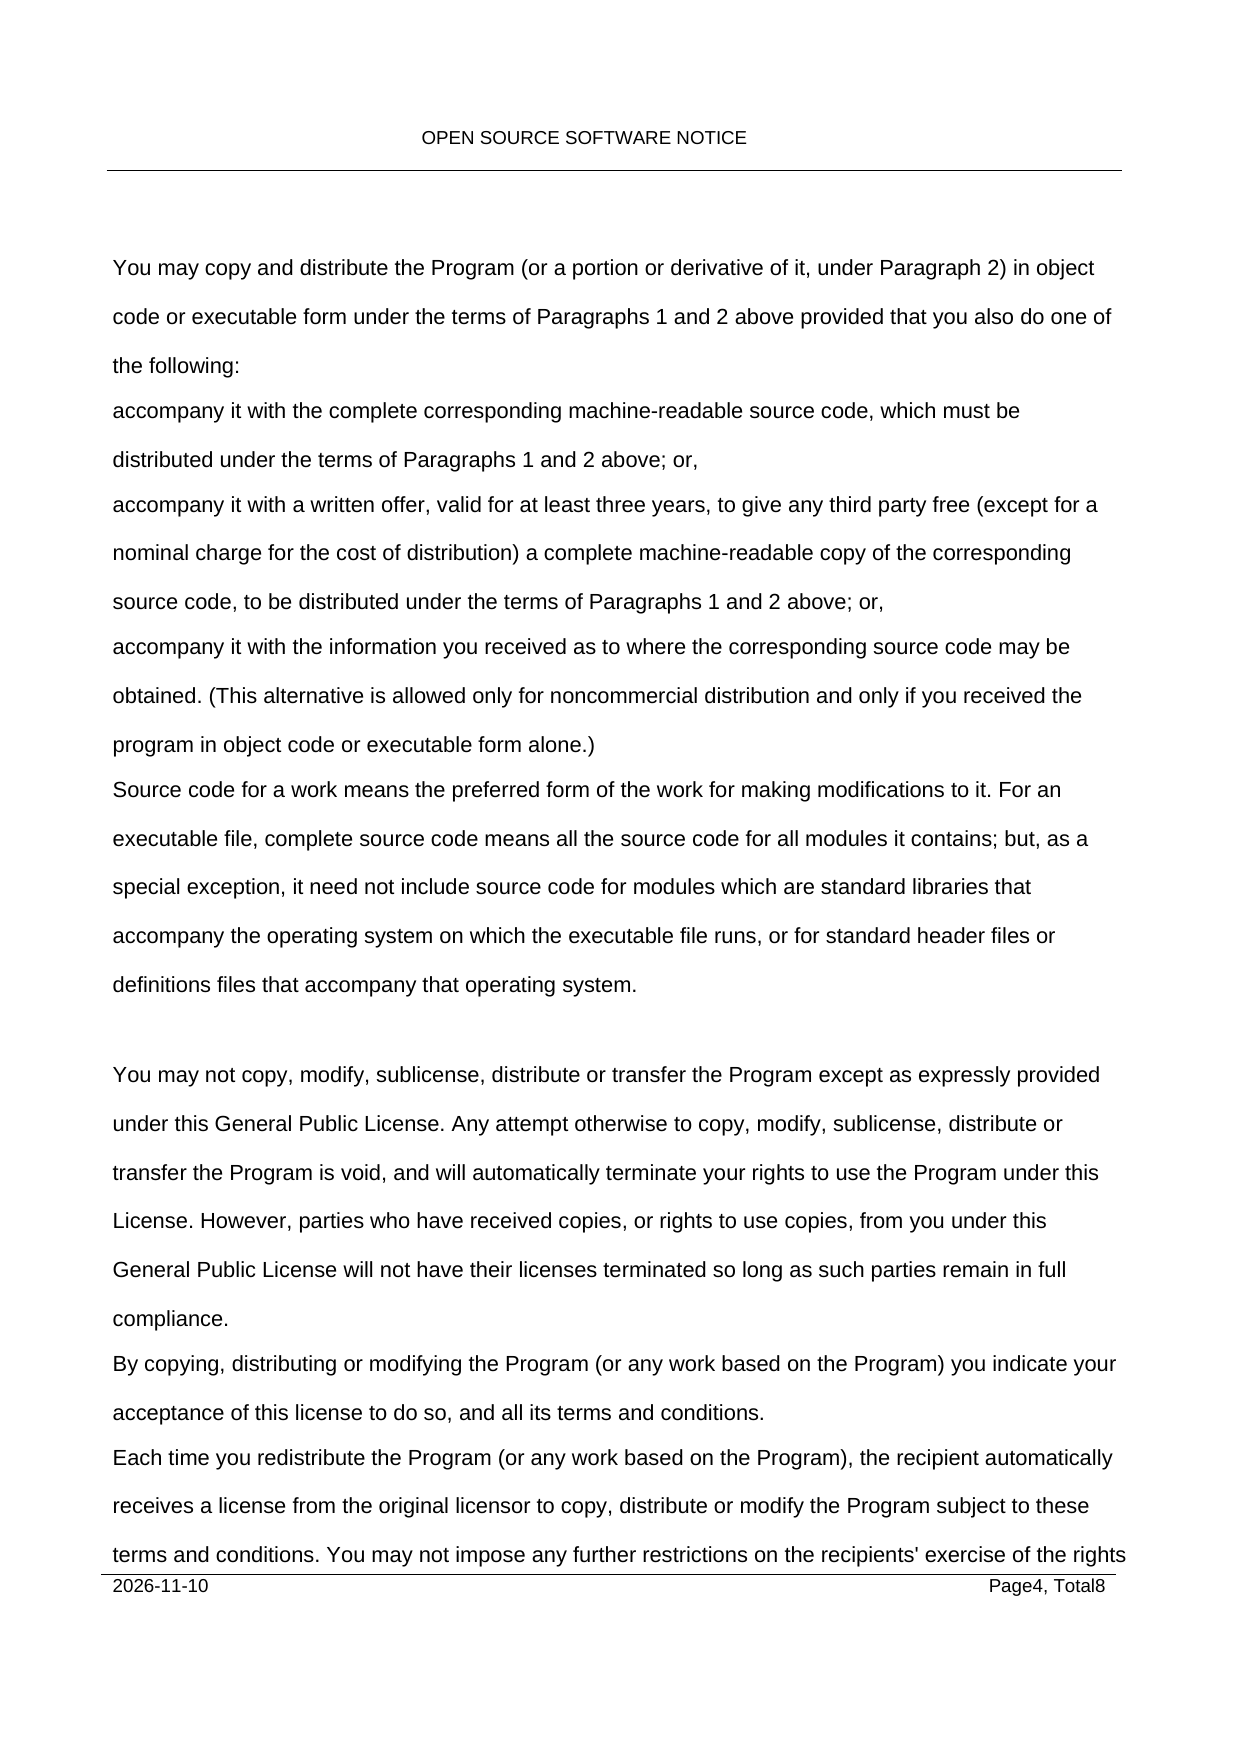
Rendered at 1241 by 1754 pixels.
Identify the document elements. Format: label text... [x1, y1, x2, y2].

text Source code for a work means the preferred form of the work for making modifications to it. For an executable file, complete source code means all the source code for all modules it contains; but, as a special exception, it need not include source code for modules which are standard libraries that accompany the operating system on which the executable file runs, or for standard header files or definitions files that accompany that operating system. [112, 773, 1128, 1001]
text You may not copy, modify, sublicense, distribute or transfer the Program except as expressly provided under this General Public License. Any attempt otherwise to copy, modify, sublicense, distribute or transfer the Program is void, and will automatically terminate your rights to use the Program under this License. However, parties who have received copies, or rights to use copies, from you under this General Public License will not have their licenses terminated so long as such parties remain in full compliance. [112, 1058, 1128, 1334]
text accompany it with the information you received as to where the corresponding source code may be obtained. (This alternative is allowed only for noncommercial distribution and only if you received the program in object code or executable form alone.) [112, 631, 1128, 761]
text accompany it with the complete corresponding machine-readable source code, which must be distributed under the terms of Paragraphs 1 and 2 above; or, [112, 394, 1128, 475]
text accompany it with a written offer, valid for at least three years, to give any third party free (except for a nominal charge for the cost of distribution) a complete machine-readable copy of the corresponding source code, to be distributed under the terms of Paragraphs 1 and 2 above; or, [112, 488, 1128, 618]
text You may copy and distribute the Program (or a portion or derivative of it, under Paragraph 2) in object code or executable form under the terms of Paragraphs 1 and 2 above provided that you also do one of the following: [112, 251, 1128, 381]
text By copying, distributing or modifying the Program (or any work based on the Program) you indicate your acceptance of this license to do so, and all its terms and conditions. [112, 1347, 1128, 1428]
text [112, 1441, 1128, 1571]
